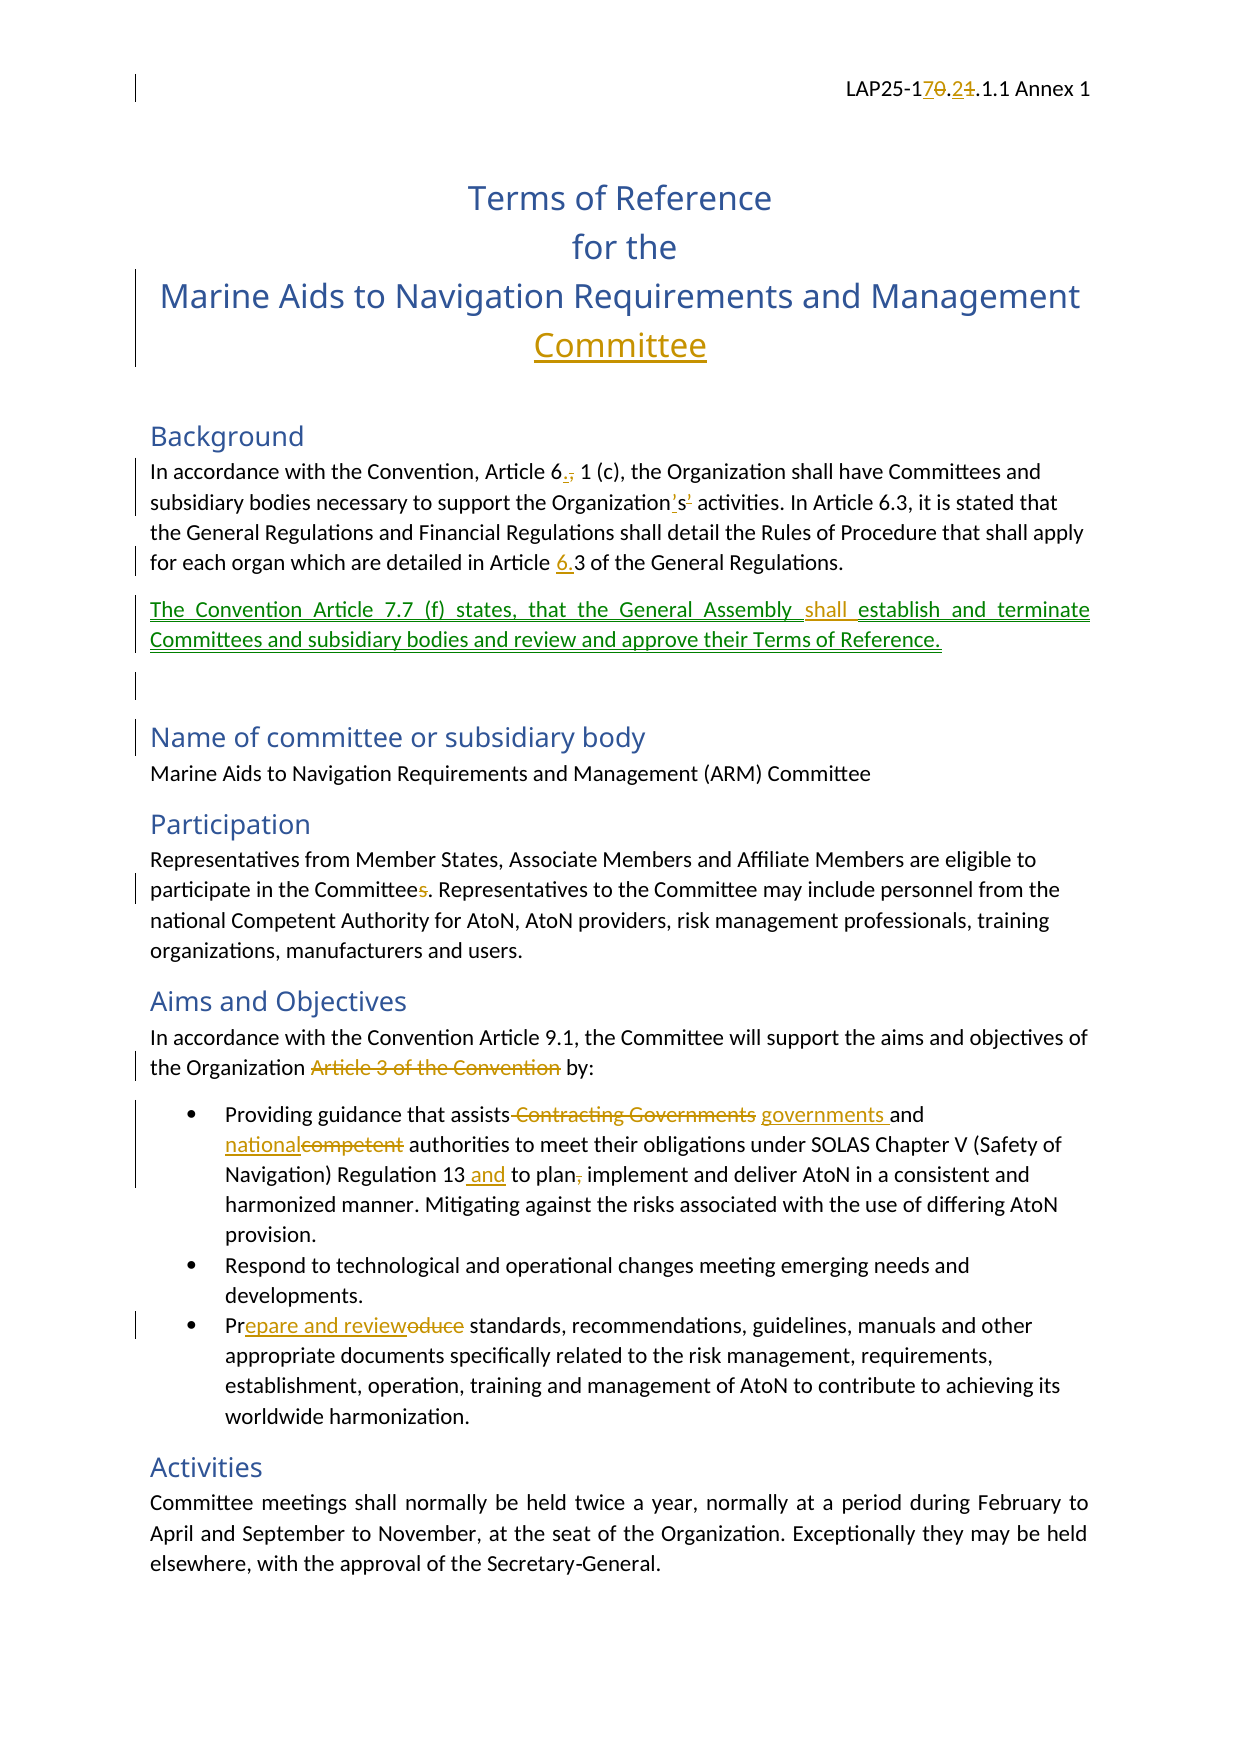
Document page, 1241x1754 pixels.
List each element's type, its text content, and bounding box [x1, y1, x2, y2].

text Marine Aids to Navigation Requirements and Management (ARM) Committee [150, 759, 1090, 787]
subtitle Participation [150, 806, 1090, 842]
list Pr standards, recommendations, guidelines, manuals and other appropriate documents specifically related to the risk management, requirements, establishment, operation, training and management of AtoN to contribute to achieving its worldwide harmonization. [187, 1311, 1090, 1430]
text In accordance with the Convention Article 9.1, the Committee will support the aims and objectives of the Organization by: [150, 1023, 1090, 1081]
subtitle Activities [150, 1449, 1090, 1486]
text Committee meetings shall normally be held twice a year, normally at a period during February to April and September to November, at the seat of the Organization. Exceptionally they may be held elsewhere, with the approval of the Secretary‐General. [150, 1488, 1090, 1577]
subtitle Aims and Objectives [150, 983, 1090, 1020]
text Representatives from Member States, Associate Members and Affiliate Members are eligible to participate in the Committee. Representatives to the Committee may include personnel from the national Competent Authority for AtoN, AtoN providers, risk management professionals, training organizations, manufacturers and users. [150, 845, 1090, 964]
text In accordance with the Convention, Article 6 1 (c), the Organization shall have Committees and subsidiary bodies necessary to support the Organizations activities. In Article 6.3, it is stated that the General Regulations and Financial Regulations shall detail the Rules of Procedure that shall apply for each organ which are detailed in Article 3 of the General Regulations. [150, 457, 1090, 576]
subtitle Terms of Reference for the Marine Aids to Navigation Requirements and Management [150, 175, 1090, 367]
list Providing guidance that assists and authorities to meet their obligations under SOLAS Chapter V (Safety of Navigation) Regulation 13 to plan implement and deliver AtoN in a consistent and harmonized manner. Mitigating against the risks associated with the use of differing AtoN provision. [187, 1100, 1090, 1249]
subtitle Name of committee or subsidiary body [150, 719, 1090, 756]
list Respond to technological and operational changes meeting emerging needs and developments. [187, 1251, 1090, 1309]
subtitle Background [150, 418, 1090, 454]
